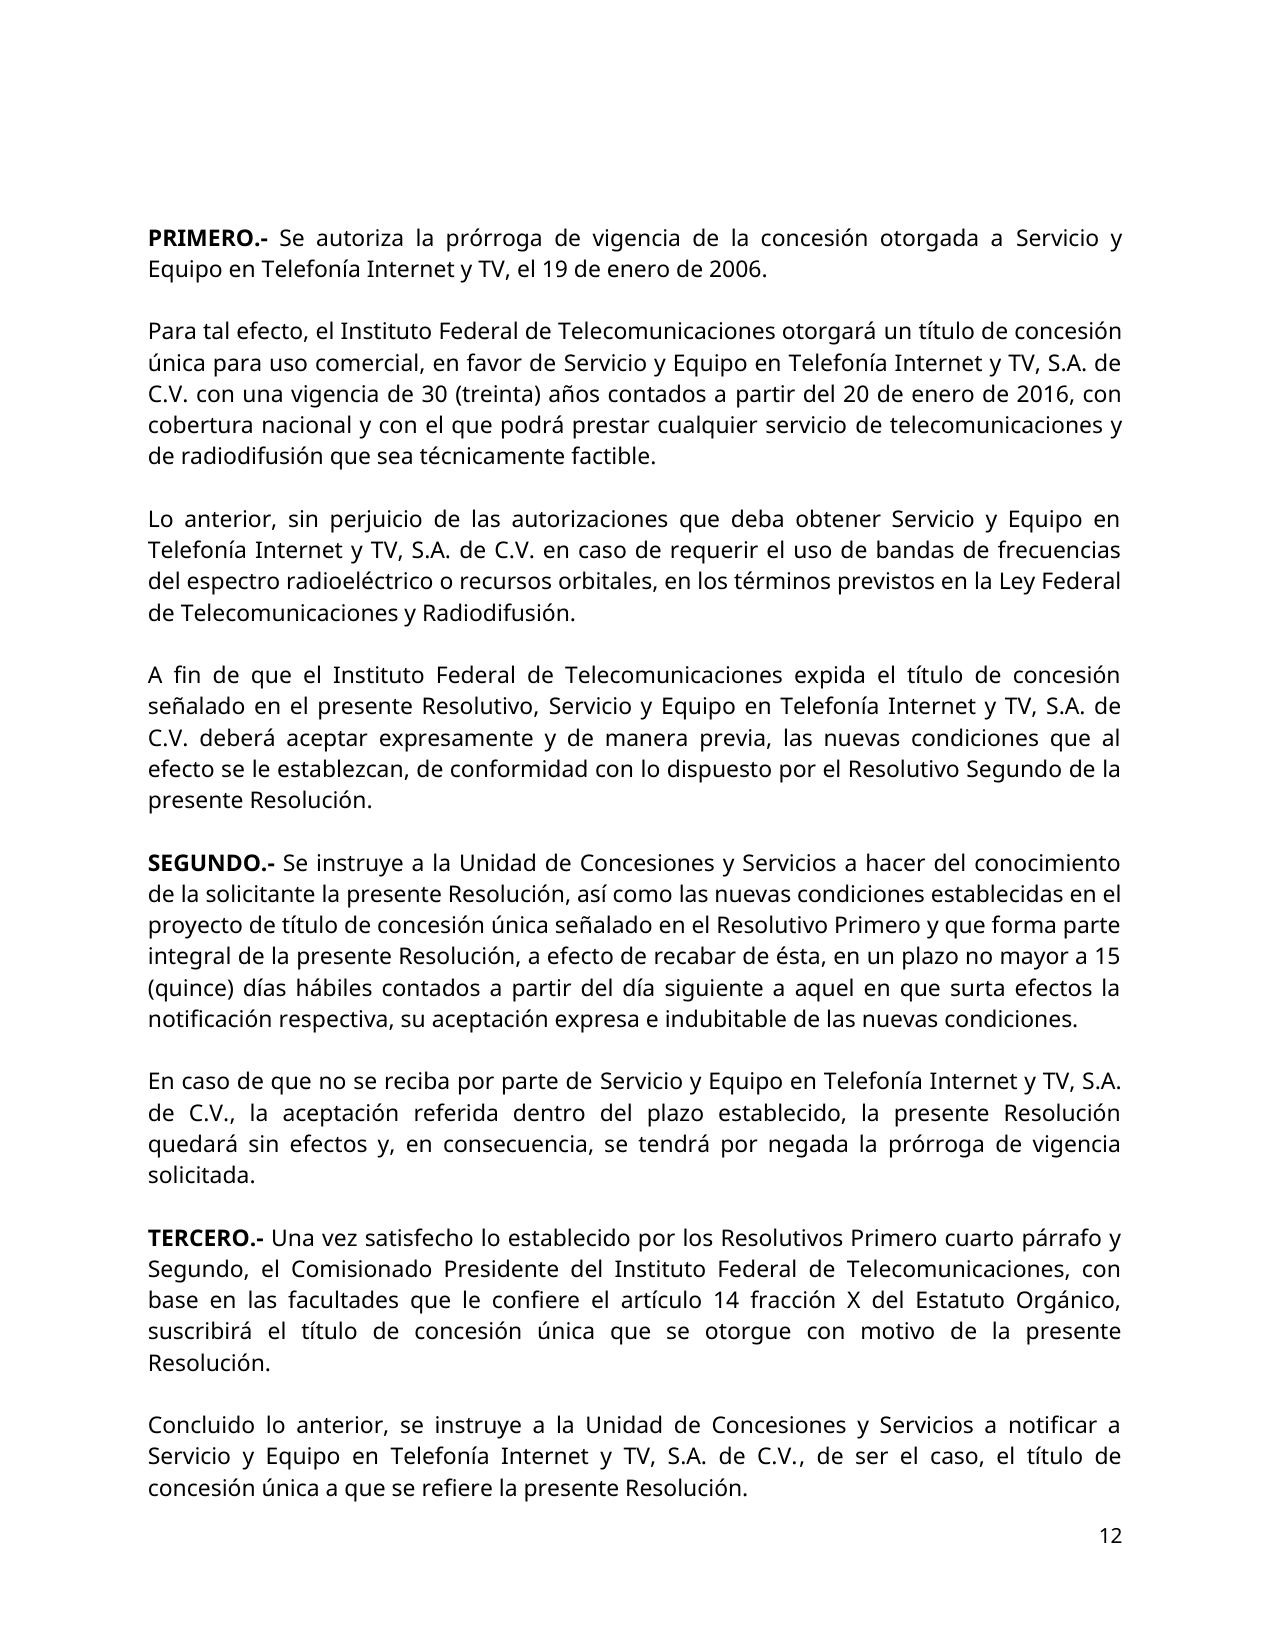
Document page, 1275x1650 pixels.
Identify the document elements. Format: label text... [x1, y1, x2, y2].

text Concluido lo anterior, se instruye a la Unidad de Concesiones y Servicios a notificar a Servicio y Equipo en Telefonía Internet y TV, S.A. de C.V., de ser el caso, el título de concesión única a que se refiere la presente Resolución. [148, 1409, 1122, 1503]
text SEGUNDO.- Se instruye a la Unidad de Concesiones y Servicios a hacer del conocimiento de la solicitante la presente Resolución, así como las nuevas condiciones establecidas en el proyecto de título de concesión única señalado en el Resolutivo Primero y que forma parte integral de la presente Resolución, a efecto de recabar de ésta, en un plazo no mayor a 15 (quince) días hábiles contados a partir del día siguiente a aquel en que surta efectos la notificación respectiva, su aceptación expresa e indubitable de las nuevas condiciones. [148, 847, 1122, 1034]
text TERCERO.- Una vez satisfecho lo establecido por los Resolutivos Primero cuarto párrafo y Segundo, el Comisionado Presidente del Instituto Federal de Telecomunicaciones, con base en las facultades que le confiere el artículo 14 fracción X del Estatuto Orgánico, suscribirá el título de concesión única que se otorgue con motivo de la presente Resolución. [148, 1222, 1122, 1378]
text PRIMERO.- Se autoriza la prórroga de vigencia de la concesión otorgada a Servicio y Equipo en Telefonía Internet y TV, el 19 de enero de 2006. [148, 222, 1122, 284]
text Lo anterior, sin perjuicio de las autorizaciones que deba obtener Servicio y Equipo en Telefonía Internet y TV, S.A. de C.V. en caso de requerir el uso de bandas de frecuencias del espectro radioeléctrico o recursos orbitales, en los términos previstos en la Ley Federal de Telecomunicaciones y Radiodifusión. [148, 503, 1122, 628]
text En caso de que no se reciba por parte de Servicio y Equipo en Telefonía Internet y TV, S.A. de C.V., la aceptación referida dentro del plazo establecido, la presente Resolución quedará sin efectos y, en consecuencia, se tendrá por negada la prórroga de vigencia solicitada. [148, 1065, 1122, 1190]
text Para tal efecto, el Instituto Federal de Telecomunicaciones otorgará un título de concesión única para uso comercial, en favor de Servicio y Equipo en Telefonía Internet y TV, S.A. de C.V. con una vigencia de 30 (treinta) años contados a partir del 20 de enero de 2016, con cobertura nacional y con el que podrá prestar cualquier servicio de telecomunicaciones y de radiodifusión que sea técnicamente factible. [148, 315, 1122, 472]
text A fin de que el Instituto Federal de Telecomunicaciones expida el título de concesión señalado en el presente Resolutivo, Servicio y Equipo en Telefonía Internet y TV, S.A. de C.V. deberá aceptar expresamente y de manera previa, las nuevas condiciones que al efecto se le establezcan, de conformidad con lo dispuesto por el Resolutivo Segundo de la presente Resolución. [148, 659, 1122, 815]
